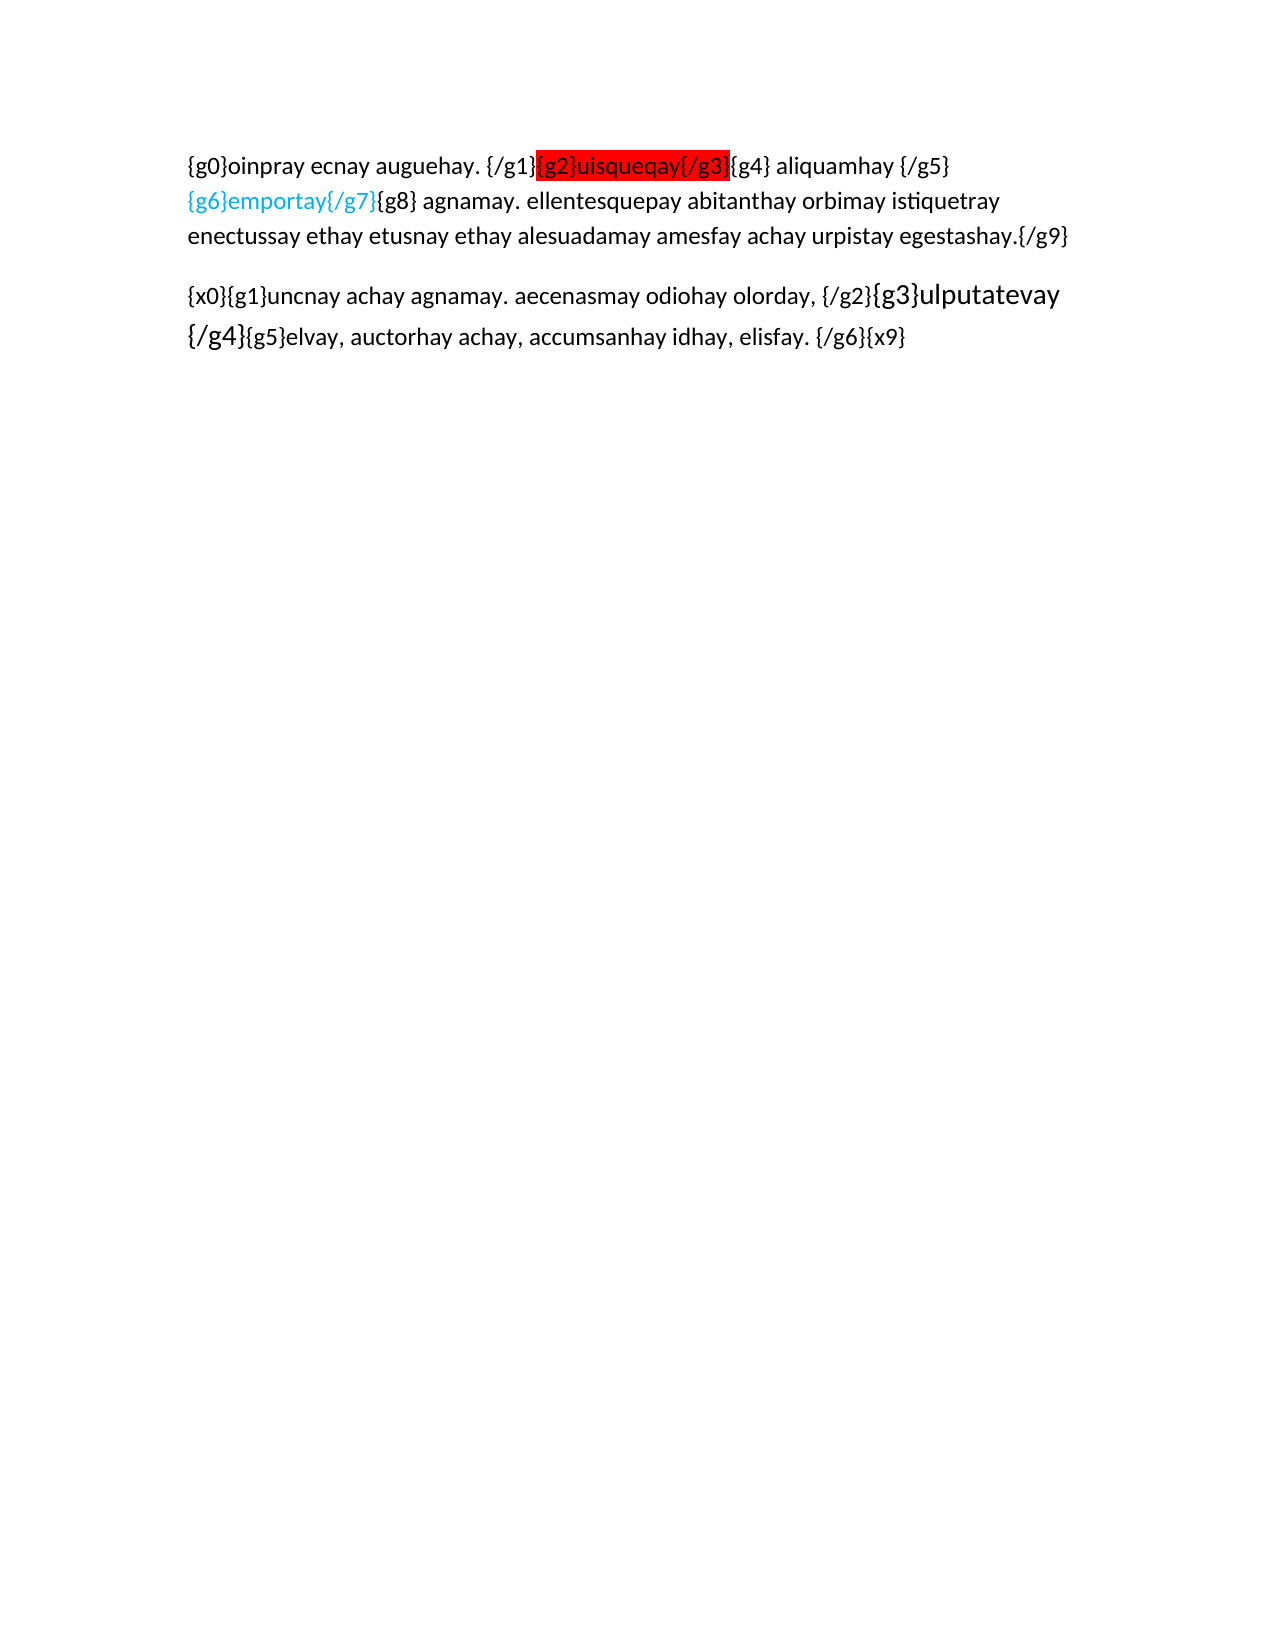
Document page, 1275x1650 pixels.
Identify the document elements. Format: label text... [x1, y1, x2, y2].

text {x0}{g1}uncnay achay agnamay. aecenasmay odiohay olorday, {/g2}{g3}ulputatevay {/g4}{g5}elvay, auctorhay achay, accumsanhay idhay, elisfay. {/g6}{x9} [187, 276, 1087, 352]
text {g0}oinpray ecnay auguehay. {/g1}{g2}uisqueqay{/g3}{g4} aliquamhay {/g5}{g6}emportay{/g7}{g8} agnamay. ellentesquepay abitanthay orbimay istiquetray enectussay ethay etusnay ethay alesuadamay amesfay achay urpistay egestashay.{/g9} [187, 150, 1087, 251]
